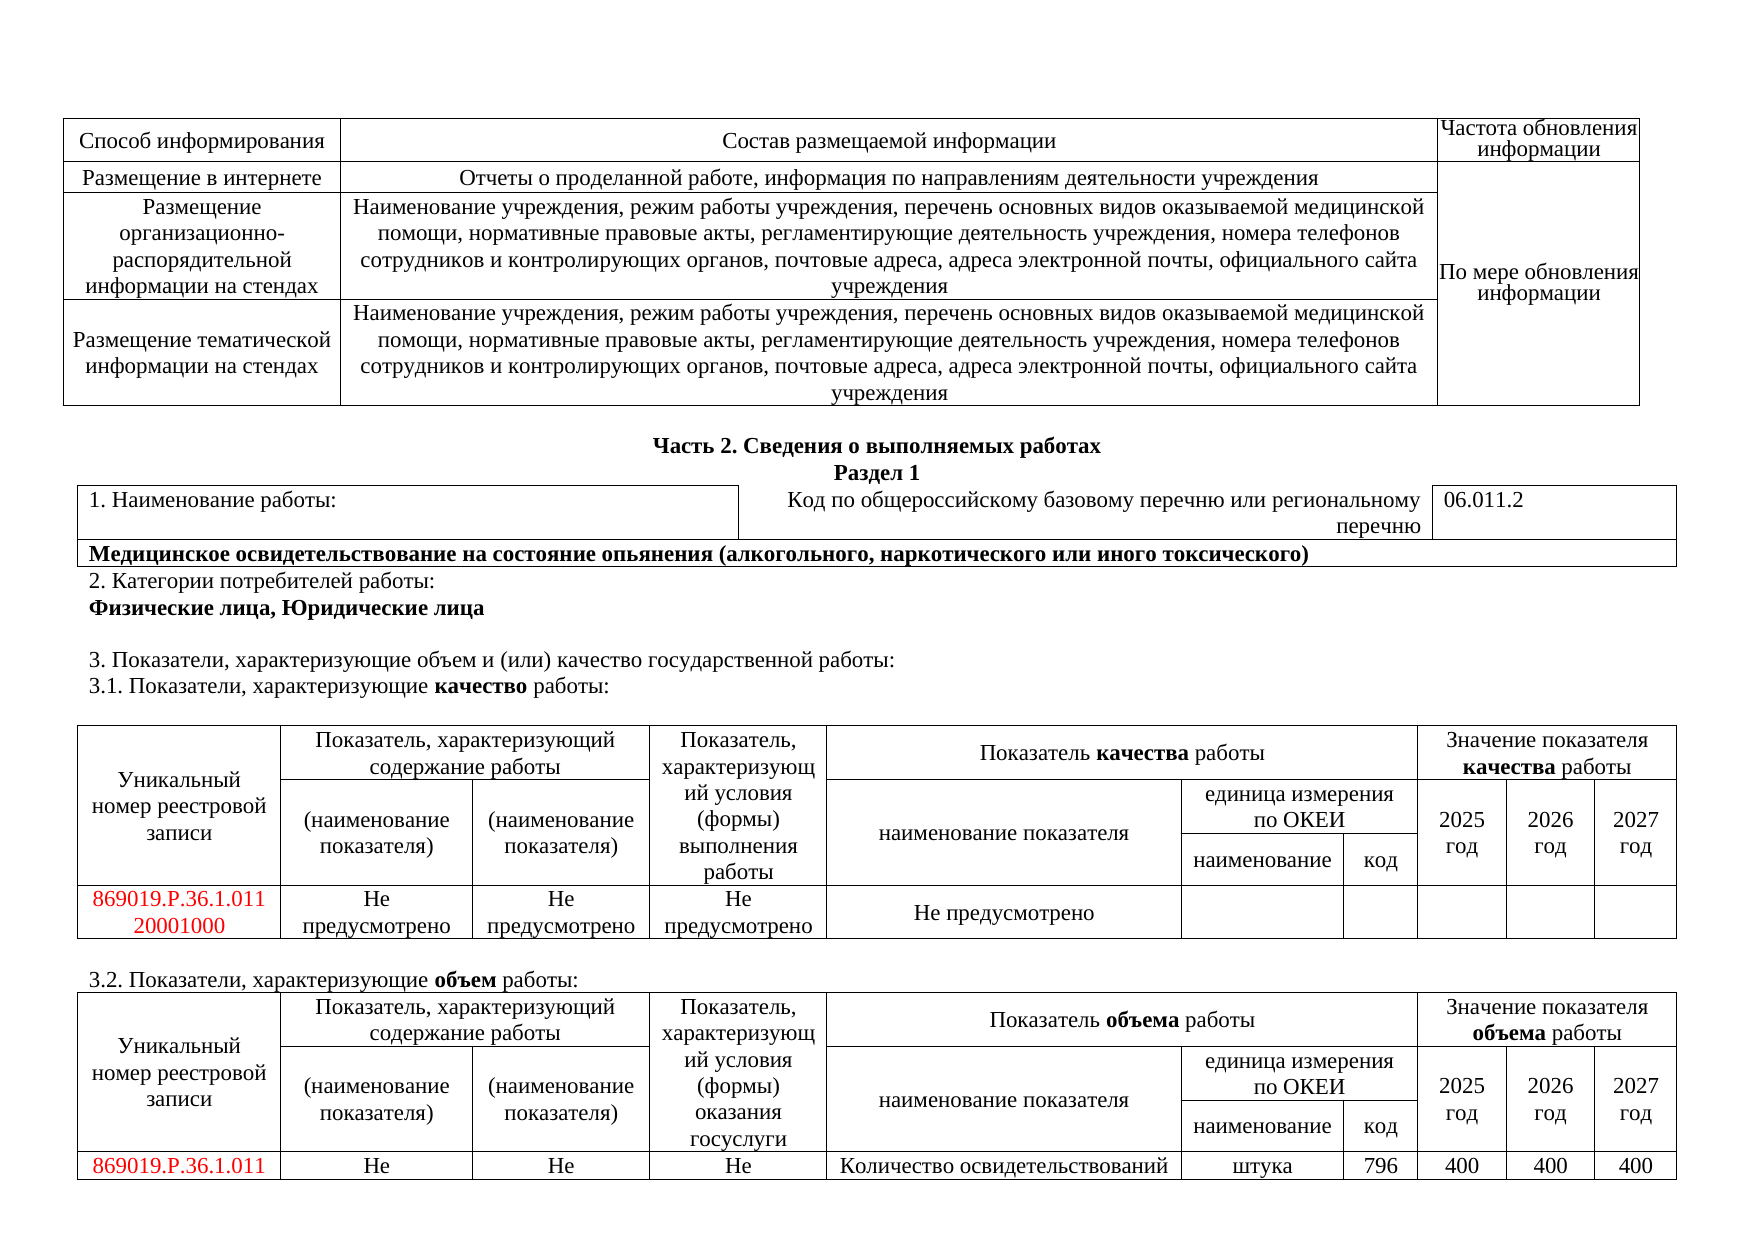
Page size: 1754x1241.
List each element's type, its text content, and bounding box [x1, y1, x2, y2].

text 3.2. Показатели, характеризующие объем работы: [89, 966, 1665, 992]
table_cell 2025 год [1418, 1047, 1506, 1151]
table_cell Не предусмотрено [281, 886, 472, 938]
text Раздел 1 [89, 459, 1665, 485]
table_cell (наименование показателя) [281, 780, 472, 884]
table_cell 400 [1595, 1152, 1676, 1178]
table_header 06.011.2 [1433, 486, 1676, 539]
table_header Способ информирования [64, 119, 340, 161]
table_cell единица измерения по ОКЕИ [1182, 780, 1417, 833]
table_cell (наименование показателя) [473, 1047, 649, 1151]
table_header Показатель, характеризующий условия (формы) выполнения работы [650, 726, 826, 884]
table_cell наименование показателя [827, 780, 1181, 884]
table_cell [827, 1152, 1181, 1178]
table_cell Не предусмотрено [473, 886, 649, 938]
table_cell 400 [1418, 1152, 1506, 1178]
table_header Показатель объема работы [827, 993, 1417, 1046]
table_cell 2026 год [1507, 780, 1594, 884]
table_cell 2027 год [1595, 780, 1676, 884]
table_cell Наименование учреждения, режим работы учреждения, перечень основных видов оказываемой медицинской помощи, нормативные правовые акты, регламентирующие деятельность учреждения, номера телефонов сотрудников и контролирующих органов, почтовые адреса, адреса электронной почты, официального сайта учреждения [341, 300, 1437, 405]
table_cell Отчеты о проделанной работе, информация по направлениям деятельности учреждения [341, 162, 1437, 192]
table_cell Размещение в интернете [64, 162, 340, 192]
table_header Показатель, характеризующий условия (формы) оказания госуслуги [650, 993, 826, 1151]
table_cell Не предусмотрено [827, 886, 1181, 938]
table_header Уникальный номер реестровой записи [78, 726, 280, 884]
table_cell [78, 1152, 280, 1178]
table_cell код [1344, 1101, 1417, 1151]
table_cell Не предусмотрено [473, 1152, 649, 1178]
table_header Показатель, характеризующий содержание работы [281, 993, 649, 1046]
table_header 1. Наименование работы: [78, 486, 738, 539]
table_cell (наименование показателя) [281, 1047, 472, 1151]
table_header Показатель, характеризующий содержание работы [281, 726, 649, 779]
table_cell Наименование учреждения, режим работы учреждения, перечень основных видов оказываемой медицинской помощи, нормативные правовые акты, регламентирующие деятельность учреждения, номера телефонов сотрудников и контролирующих органов, почтовые адреса, адреса электронной почты, официального сайта учреждения [341, 193, 1437, 298]
table_cell (наименование показателя) [473, 780, 649, 884]
text Физические лица, Юридические лица [89, 593, 1665, 620]
table_cell наименование показателя [827, 1047, 1181, 1151]
text Часть 2. Сведения о выполняемых работах [89, 432, 1665, 459]
table_cell Размещение тематической информации на стендах [64, 300, 340, 405]
table_header Значение показателя объема работы [1418, 993, 1676, 1046]
table_cell 400 [1507, 1152, 1594, 1178]
text 2. Категории потребителей работы: [89, 567, 1665, 593]
table_header Код по общероссийскому базовому перечню или региональному перечню [739, 485, 1432, 539]
table_cell 796 [1344, 1152, 1417, 1178]
table_cell [1182, 886, 1343, 938]
text 3. Показатели, характеризующие объем и (или) качество государственной работы: [89, 646, 1665, 673]
table_cell 2027 год [1595, 1047, 1676, 1151]
table_cell код [1344, 834, 1417, 884]
table_cell Не предусмотрено [650, 886, 826, 938]
table_cell 2025 год [1418, 780, 1506, 884]
table_cell Медицинское освидетельствование на состояние опьянения (алкогольного, наркотического или иного токсического) [78, 540, 1676, 566]
table_cell По мере обновления информации [1438, 162, 1639, 405]
table_cell единица измерения по ОКЕИ [1182, 1047, 1417, 1099]
table_header Показатель качества работы [827, 726, 1417, 779]
table_cell Не предусмотрено [650, 1152, 826, 1178]
table_header Частота обновления информации [1438, 119, 1639, 161]
table_cell наименование [1182, 834, 1343, 884]
table_cell [1507, 886, 1594, 938]
table_header Состав размещаемой информации [341, 119, 1437, 161]
table_cell штука [1182, 1152, 1343, 1178]
text 3.1. Показатели, характеризующие качество работы: [89, 673, 1665, 699]
table_cell наименование [1182, 1101, 1343, 1151]
table_header Уникальный номер реестровой записи [78, 993, 280, 1151]
table_cell Размещение организационно-распорядительной информации на стендах [64, 193, 340, 298]
table_cell 869019.Р.36.1.01120001000 [78, 886, 280, 938]
table_cell Не предусмотрено [281, 1152, 472, 1178]
table_cell 2026 год [1507, 1047, 1594, 1151]
table_cell [1595, 886, 1676, 938]
table_header Значение показателя качества работы [1418, 726, 1676, 779]
table_cell [1344, 886, 1417, 938]
table_cell [1418, 886, 1506, 938]
